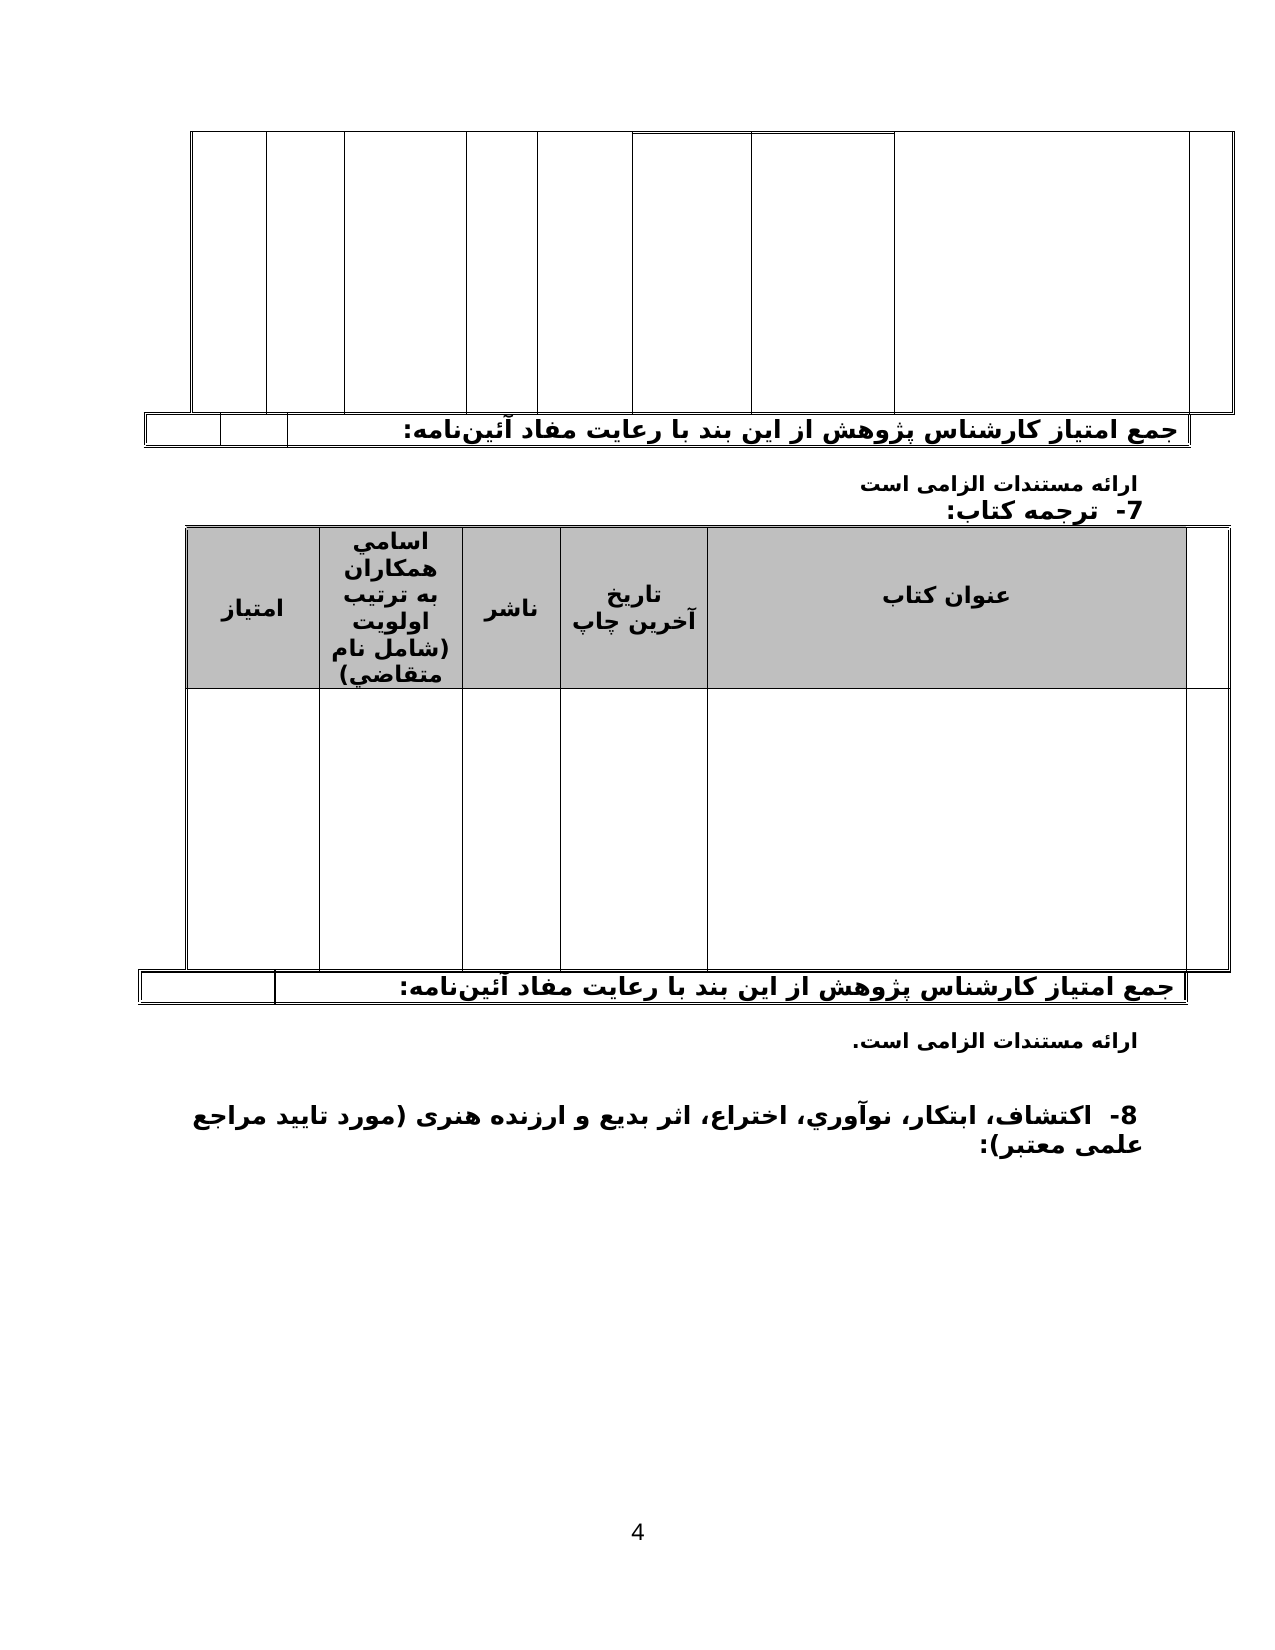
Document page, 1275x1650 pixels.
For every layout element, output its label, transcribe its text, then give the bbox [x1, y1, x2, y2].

table_cell [538, 132, 632, 412]
table_cell [561, 689, 707, 969]
table_cell جمع امتياز کارشناس پژوهش از اين بند با رعايت مفاد آئين‌نامه: [276, 973, 1186, 1002]
text ارائه مستندات الزامی است [131, 472, 1144, 496]
table_cell [221, 415, 287, 444]
table_cell [267, 132, 344, 412]
table_cell [193, 132, 266, 412]
table_cell [895, 132, 1189, 412]
table_cell [188, 689, 319, 969]
table_cell [320, 689, 462, 969]
table_header ناشر [463, 528, 560, 688]
table_cell [633, 134, 751, 412]
table_header اسامي همكاران به ترتيب اولويت (شامل نام متقاضي) [320, 528, 462, 688]
table_cell جمع امتياز کارشناس پژوهش از اين بند با رعايت مفاد آئين‌نامه: [288, 415, 1190, 444]
text 7- ترجمه كتاب: [131, 496, 1144, 525]
table_cell [463, 689, 560, 969]
table_cell [708, 689, 1186, 969]
table_header عنوان كتاب [708, 528, 1186, 688]
table_cell [752, 134, 894, 412]
table_cell [467, 132, 537, 412]
table_cell [140, 972, 274, 1002]
table_cell [145, 415, 220, 444]
table_header امتياز [186, 528, 319, 688]
text ارائه مستندات الزامی است. [131, 1029, 1144, 1053]
table_cell [345, 132, 466, 412]
table_header تاريخ آخرين چاپ [561, 528, 707, 688]
text 8- اکتشاف، ابتكار، نوآوري، اختراع، اثر بدیع و ارزنده هنری (مورد تایید مراجع علمی معتبر): [131, 1101, 1144, 1159]
